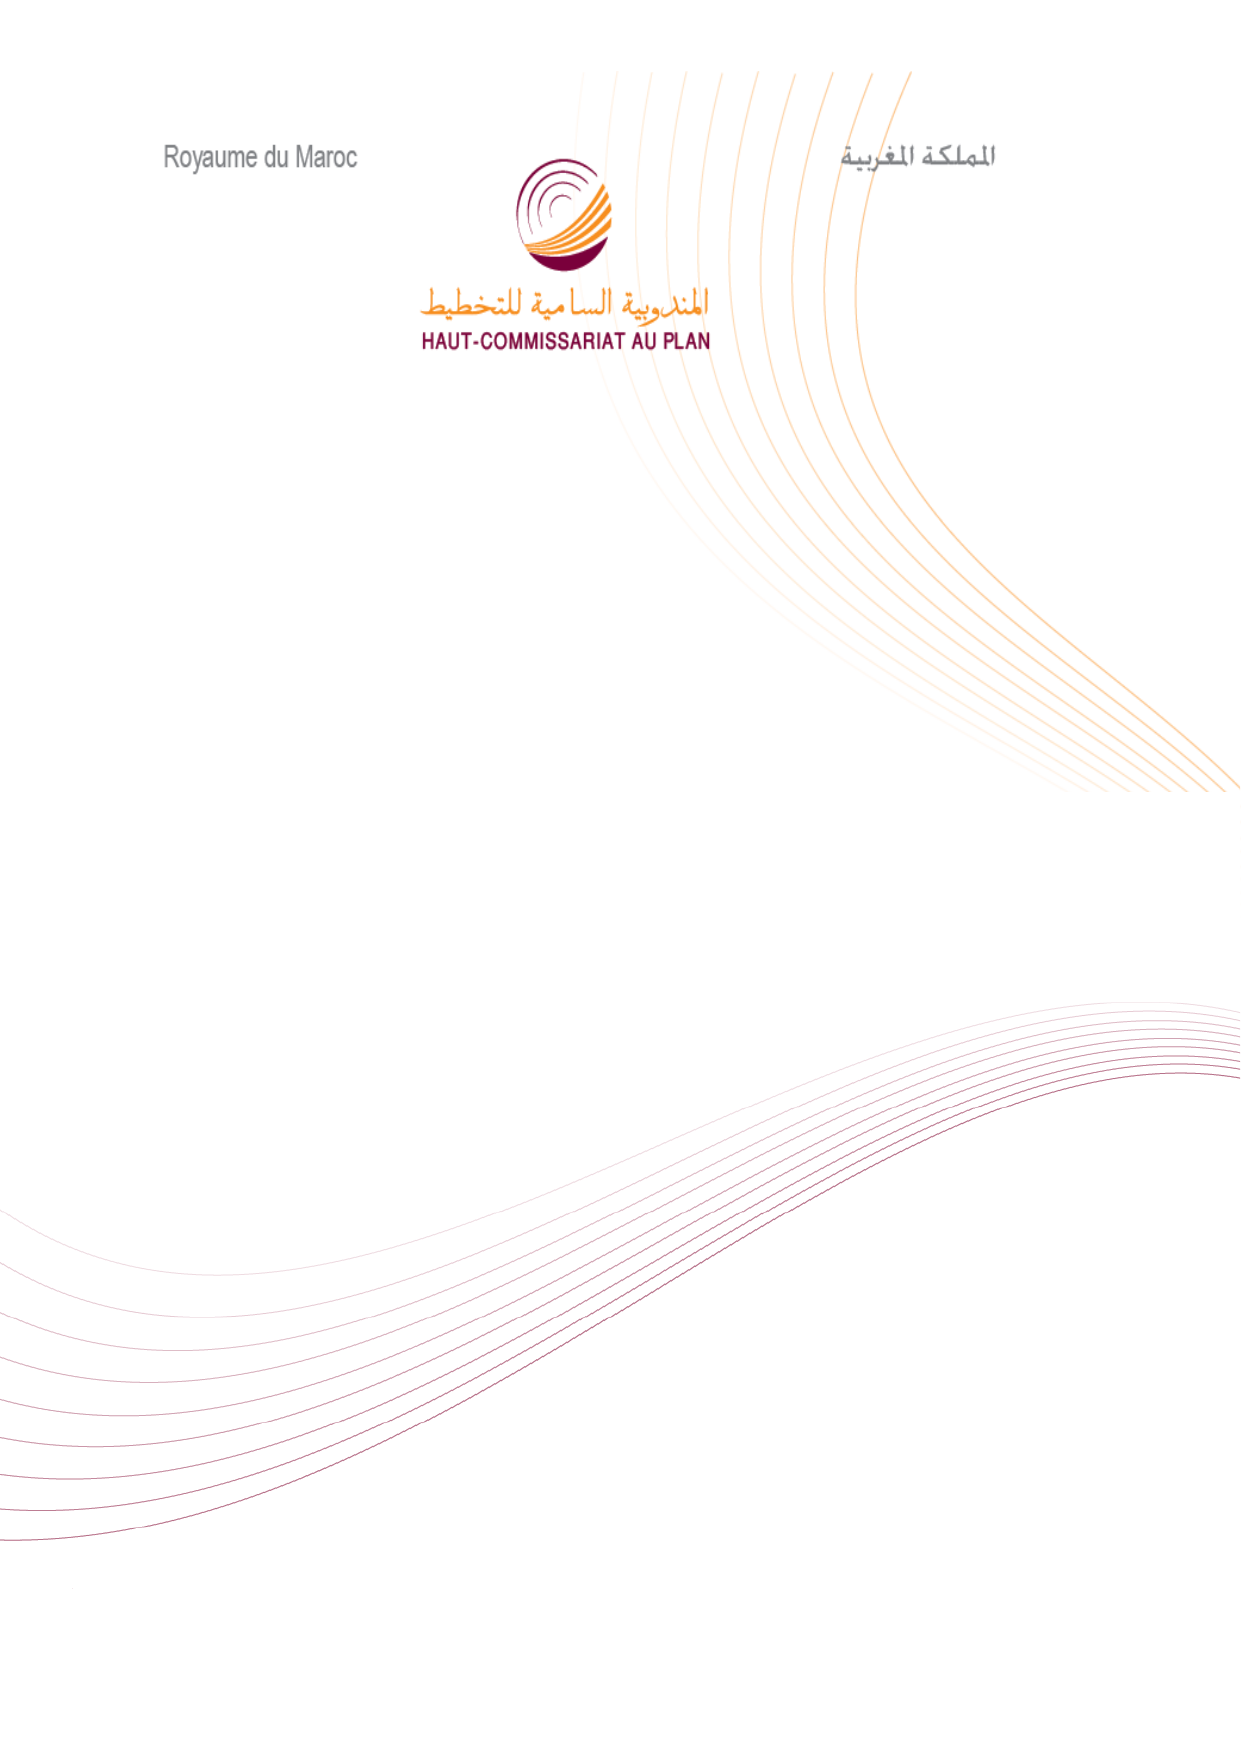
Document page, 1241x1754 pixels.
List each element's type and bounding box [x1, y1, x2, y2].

picture [0, 71, 1241, 1633]
